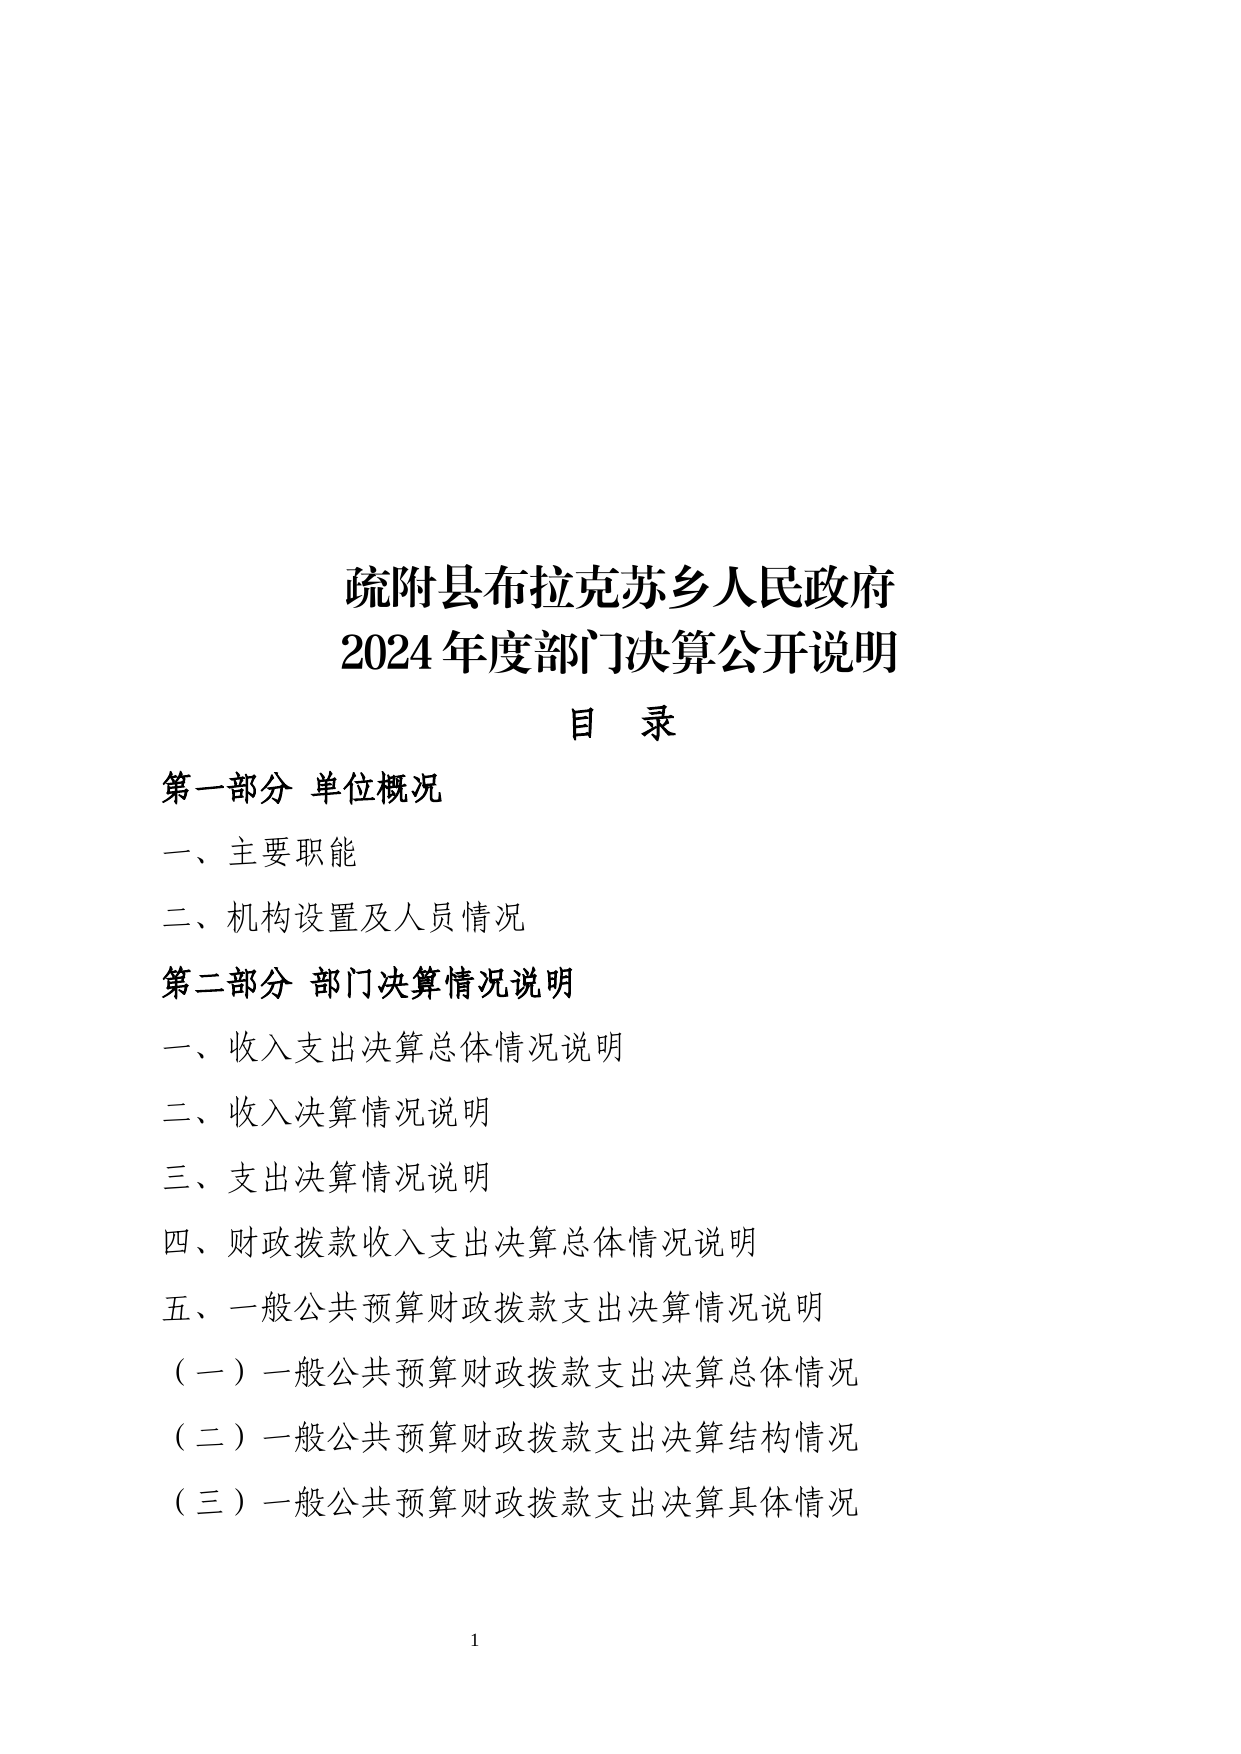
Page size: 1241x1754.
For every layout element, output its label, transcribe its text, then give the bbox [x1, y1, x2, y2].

text 第一部分 单位概况 [159, 753, 1081, 818]
text 第二部分 部门决算情况说明 [159, 948, 1081, 1013]
text 一、主要职能 [159, 818, 1081, 883]
text 三、支出决算情况说明 [159, 1143, 1081, 1208]
text 一、收入支出决算总体情况说明 [159, 1013, 1081, 1078]
text 二、收入决算情况说明 [159, 1078, 1081, 1143]
text 目 录 [159, 688, 1081, 753]
text 2024年度部门决算公开说明 [159, 623, 1081, 688]
text （三）一般公共预算财政拨款支出决算具体情况 [159, 1468, 1081, 1533]
text （二）一般公共预算财政拨款支出决算结构情况 [159, 1403, 1081, 1468]
text 五、一般公共预算财政拨款支出决算情况说明 [159, 1273, 1081, 1338]
text 四、财政拨款收入支出决算总体情况说明 [159, 1208, 1081, 1273]
text （一）一般公共预算财政拨款支出决算总体情况 [159, 1338, 1081, 1403]
text 二、机构设置及人员情况 [159, 883, 1081, 948]
text 疏附县布拉克苏乡人民政府 [159, 558, 1081, 623]
